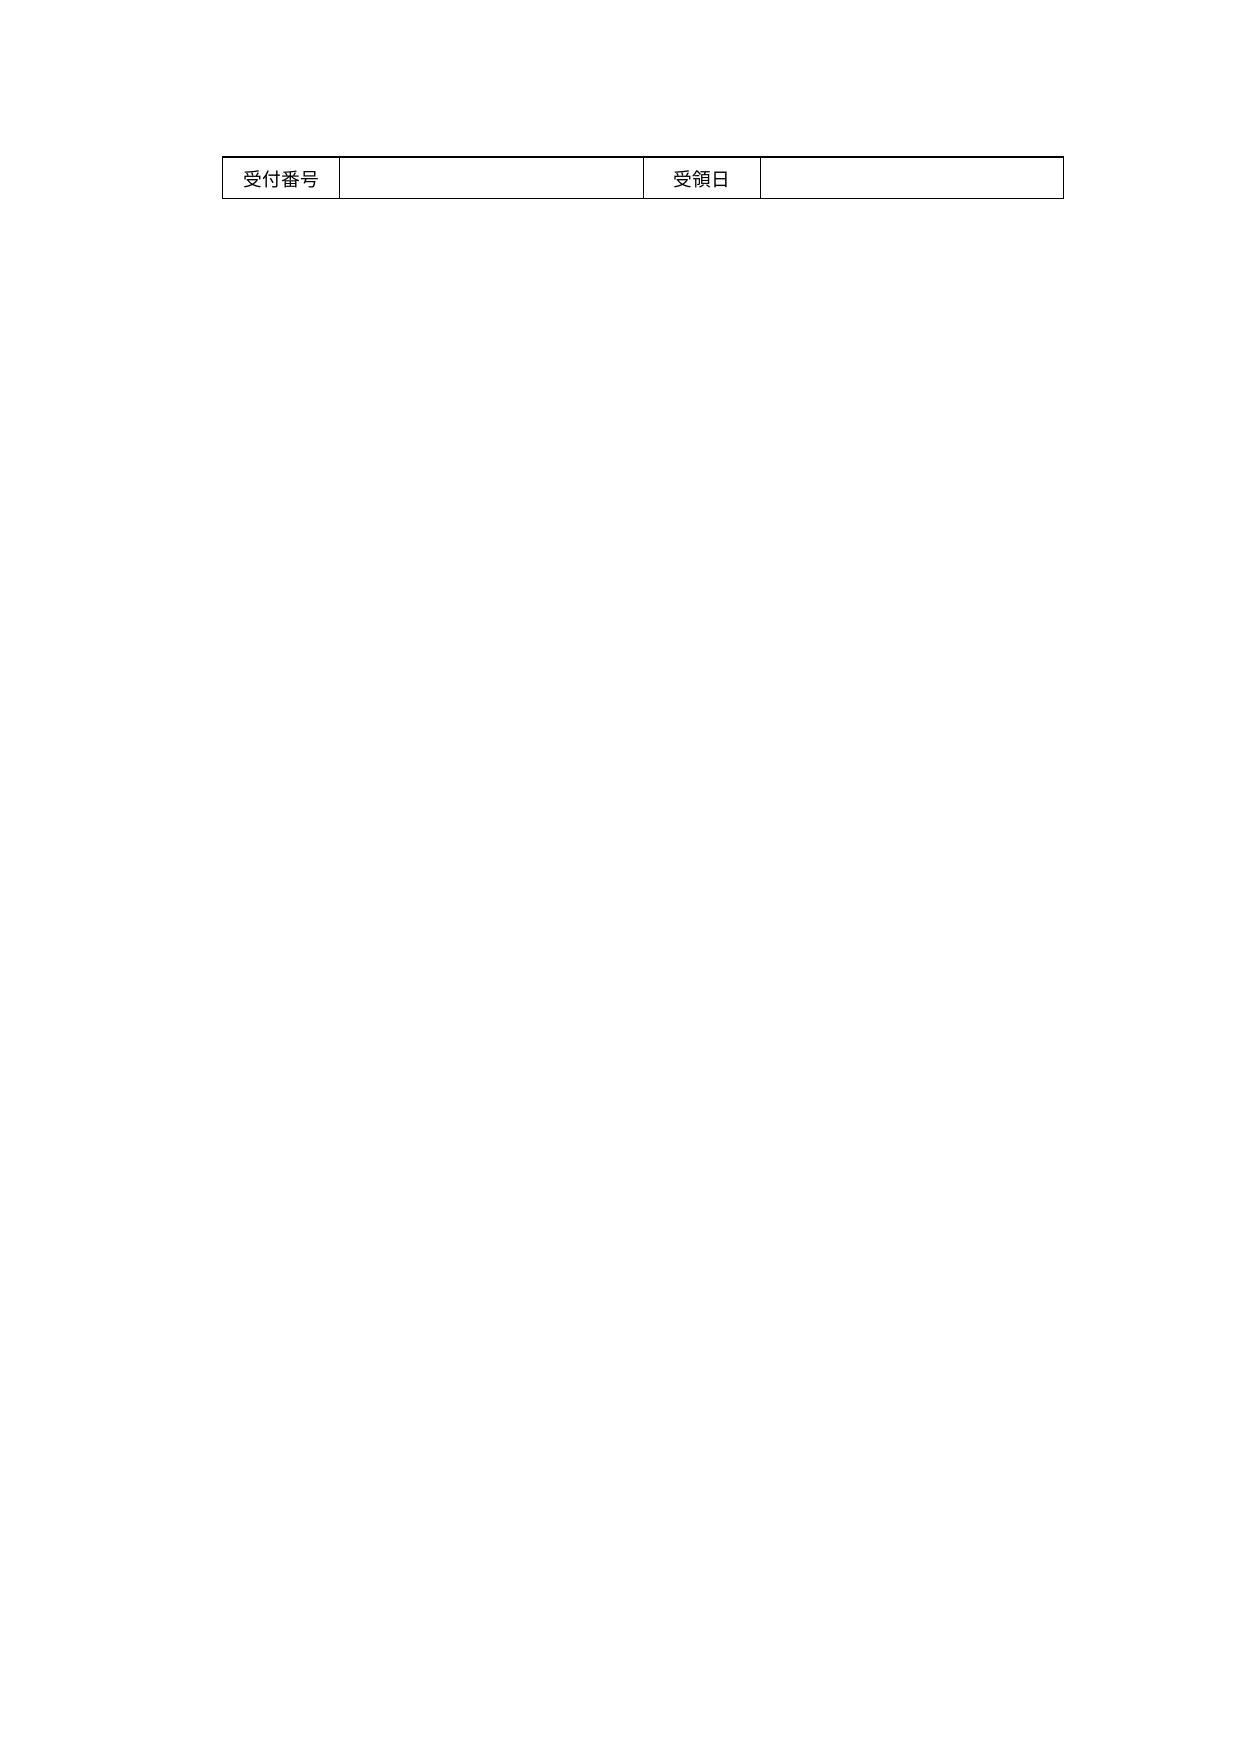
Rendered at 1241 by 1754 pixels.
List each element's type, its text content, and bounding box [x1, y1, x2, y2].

table_header 受付番号 [223, 158, 339, 198]
table_header [761, 158, 1063, 198]
table_header [340, 158, 643, 198]
table_header 受領日 [644, 158, 760, 198]
